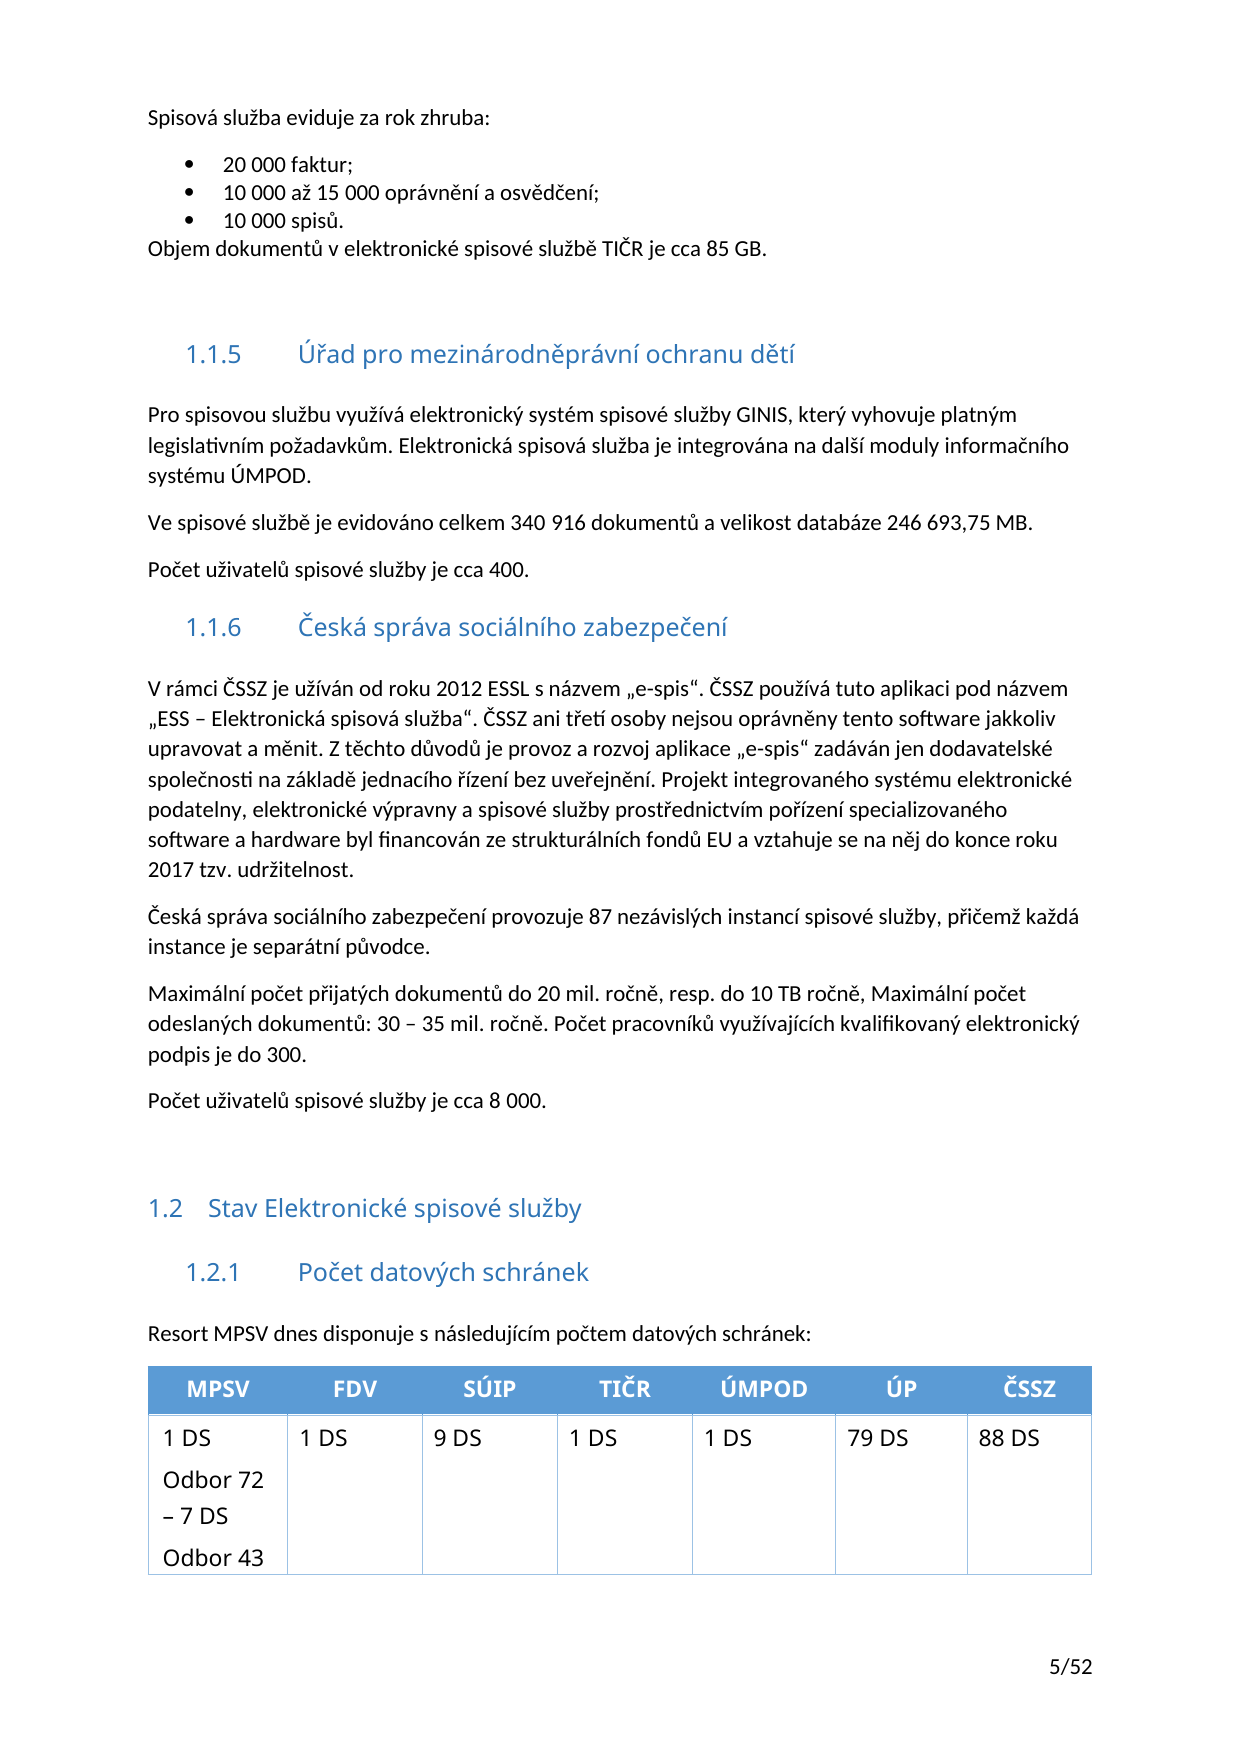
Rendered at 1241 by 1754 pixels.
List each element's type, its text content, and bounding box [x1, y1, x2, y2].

text Česká správa sociálního zabezpečení provozuje 87 nezávislých instancí spisové služby, přičemž každá instance je separátní původce. [148, 902, 1093, 961]
table_header SÚIP [423, 1367, 557, 1414]
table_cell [149, 1416, 287, 1573]
list 10 000 spisů. [185, 206, 1093, 234]
list 20 000 faktur; [185, 150, 1093, 178]
subtitle Stav Elektronické spisové služby [148, 1191, 1093, 1225]
table_cell 1 DS [558, 1416, 692, 1573]
text Počet uživatelů spisové služby je cca 8 000. [148, 1087, 1093, 1115]
table_cell 79 DS [836, 1416, 967, 1573]
text Pro spisovou službu využívá elektronický systém spisové služby GINIS, který vyhovuje platným legislativním požadavkům. Elektronická spisová služba je integrována na další moduly informačního systému ÚMPOD. [148, 401, 1093, 489]
table_cell 1 DS [693, 1416, 835, 1573]
text Ve spisové službě je evidováno celkem 340 916 dokumentů a velikost databáze 246 693,75 MB. [148, 508, 1093, 536]
table_header FDV [288, 1367, 422, 1414]
table_header ÚP [836, 1367, 967, 1414]
text V rámci ČSSZ je užíván od roku 2012 ESSL s názvem „e-spis“. ČSSZ používá tuto aplikaci pod názvem „ESS – Elektronická spisová služba“. ČSSZ ani třetí osoby nejsou oprávněny tento software jakkoliv upravovat a měnit. Z těchto důvodů je provoz a rozvoj aplikace „e-spis“ zadáván jen dodavatelské společnosti na základě jednacího řízení bez uveřejnění. Projekt integrovaného systému elektronické podatelny, elektronické výpravny a spisové služby prostřednictvím pořízení specializovaného software a hardware byl financován ze strukturálních fondů EU a vztahuje se na něj do konce roku 2017 tzv. udržitelnost. [148, 674, 1093, 883]
table_header ČSSZ [968, 1367, 1091, 1414]
table_cell 88 DS [968, 1416, 1091, 1573]
table_header MPSV [149, 1367, 287, 1414]
text Spisová služba eviduje za rok zhruba: [148, 103, 1093, 131]
list 10 000 až 15 000 oprávnění a osvědčení; [185, 178, 1093, 206]
subtitle Počet datových schránek [185, 1255, 1093, 1289]
text Resort MPSV dnes disponuje s následujícím počtem datových schránek: [148, 1319, 1093, 1347]
text Objem dokumentů v elektronické spisové službě TIČR je cca 85 GB. [148, 234, 1093, 262]
table_cell 9 DS [423, 1416, 557, 1573]
text Počet uživatelů spisové služby je cca 400. [148, 555, 1093, 583]
text Maximální počet přijatých dokumentů do 20 mil. ročně, resp. do 10 TB ročně, Maximální počet odeslaných dokumentů: 30 – 35 mil. ročně. Počet pracovníků využívajících kvalifikovaný elektronický podpis je do 300. [148, 979, 1093, 1068]
table_header TIČR [558, 1367, 692, 1414]
table_cell 1 DS [288, 1416, 422, 1573]
subtitle Česká správa sociálního zabezpečení [185, 610, 1093, 644]
subtitle Úřad pro mezinárodněprávní ochranu dětí [185, 336, 1093, 371]
table_header ÚMPOD [693, 1367, 835, 1414]
